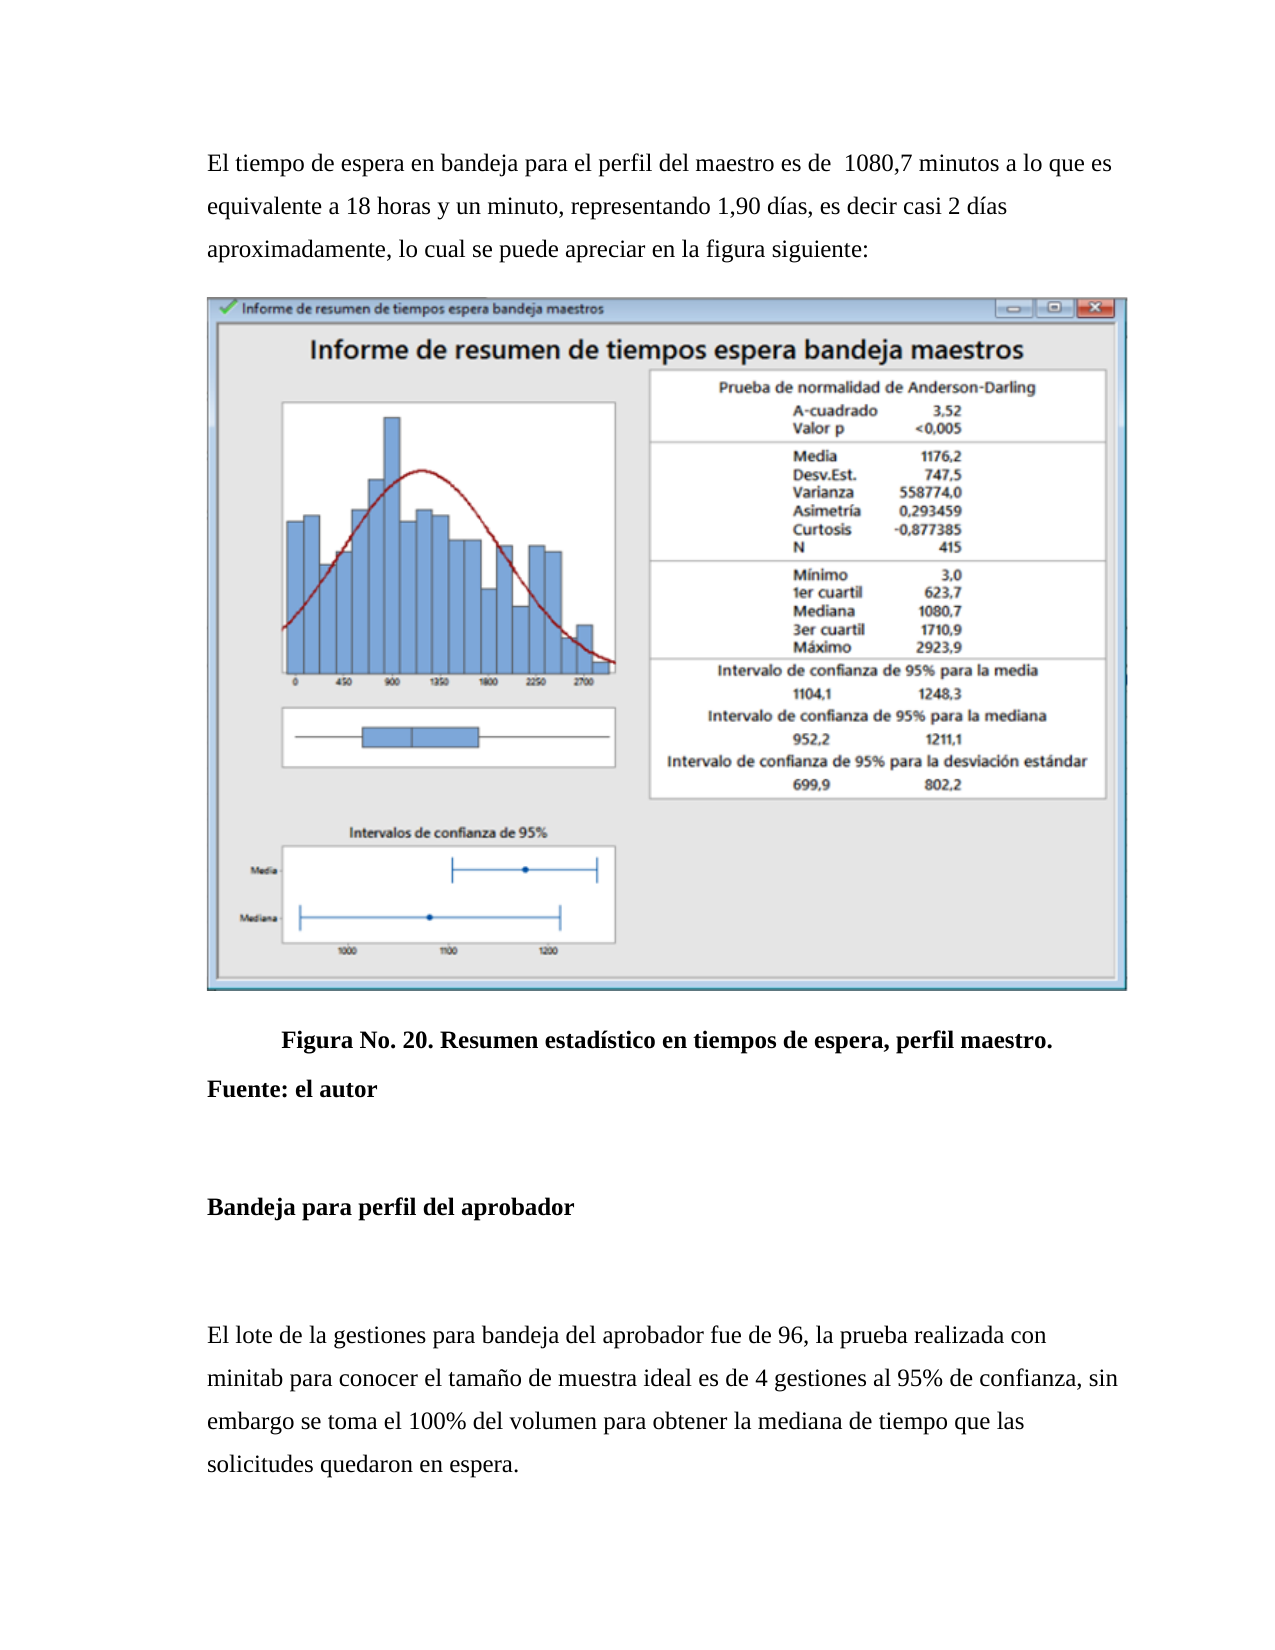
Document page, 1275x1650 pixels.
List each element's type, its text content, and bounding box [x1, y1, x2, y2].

text Figura No. 20. Resumen estadístico en tiempos de espera, perfil maestro. [207, 1025, 1127, 1054]
text Fuente: el autor [207, 1074, 1127, 1103]
text El lote de la gestiones para bandeja del aprobador fue de 96, la prueba realizada con minitab para conocer el tamaño de muestra ideal es de 4 gestiones al 95% de confianza, sin embargo se toma el 100% del volumen para obtener la mediana de tiempo que las solicitudes quedaron en espera. [207, 1320, 1127, 1478]
text Bandeja para perfil del aprobador [207, 1192, 1127, 1221]
text El tiempo de espera en bandeja para el perfil del maestro es de 1080,7 minutos a lo que es equivalente a 18 horas y un minuto, representando 1,90 días, es decir casi 2 días aproximadamente, lo cual se puede apreciar en la figura siguiente: [207, 148, 1127, 263]
picture [206, 297, 1128, 991]
